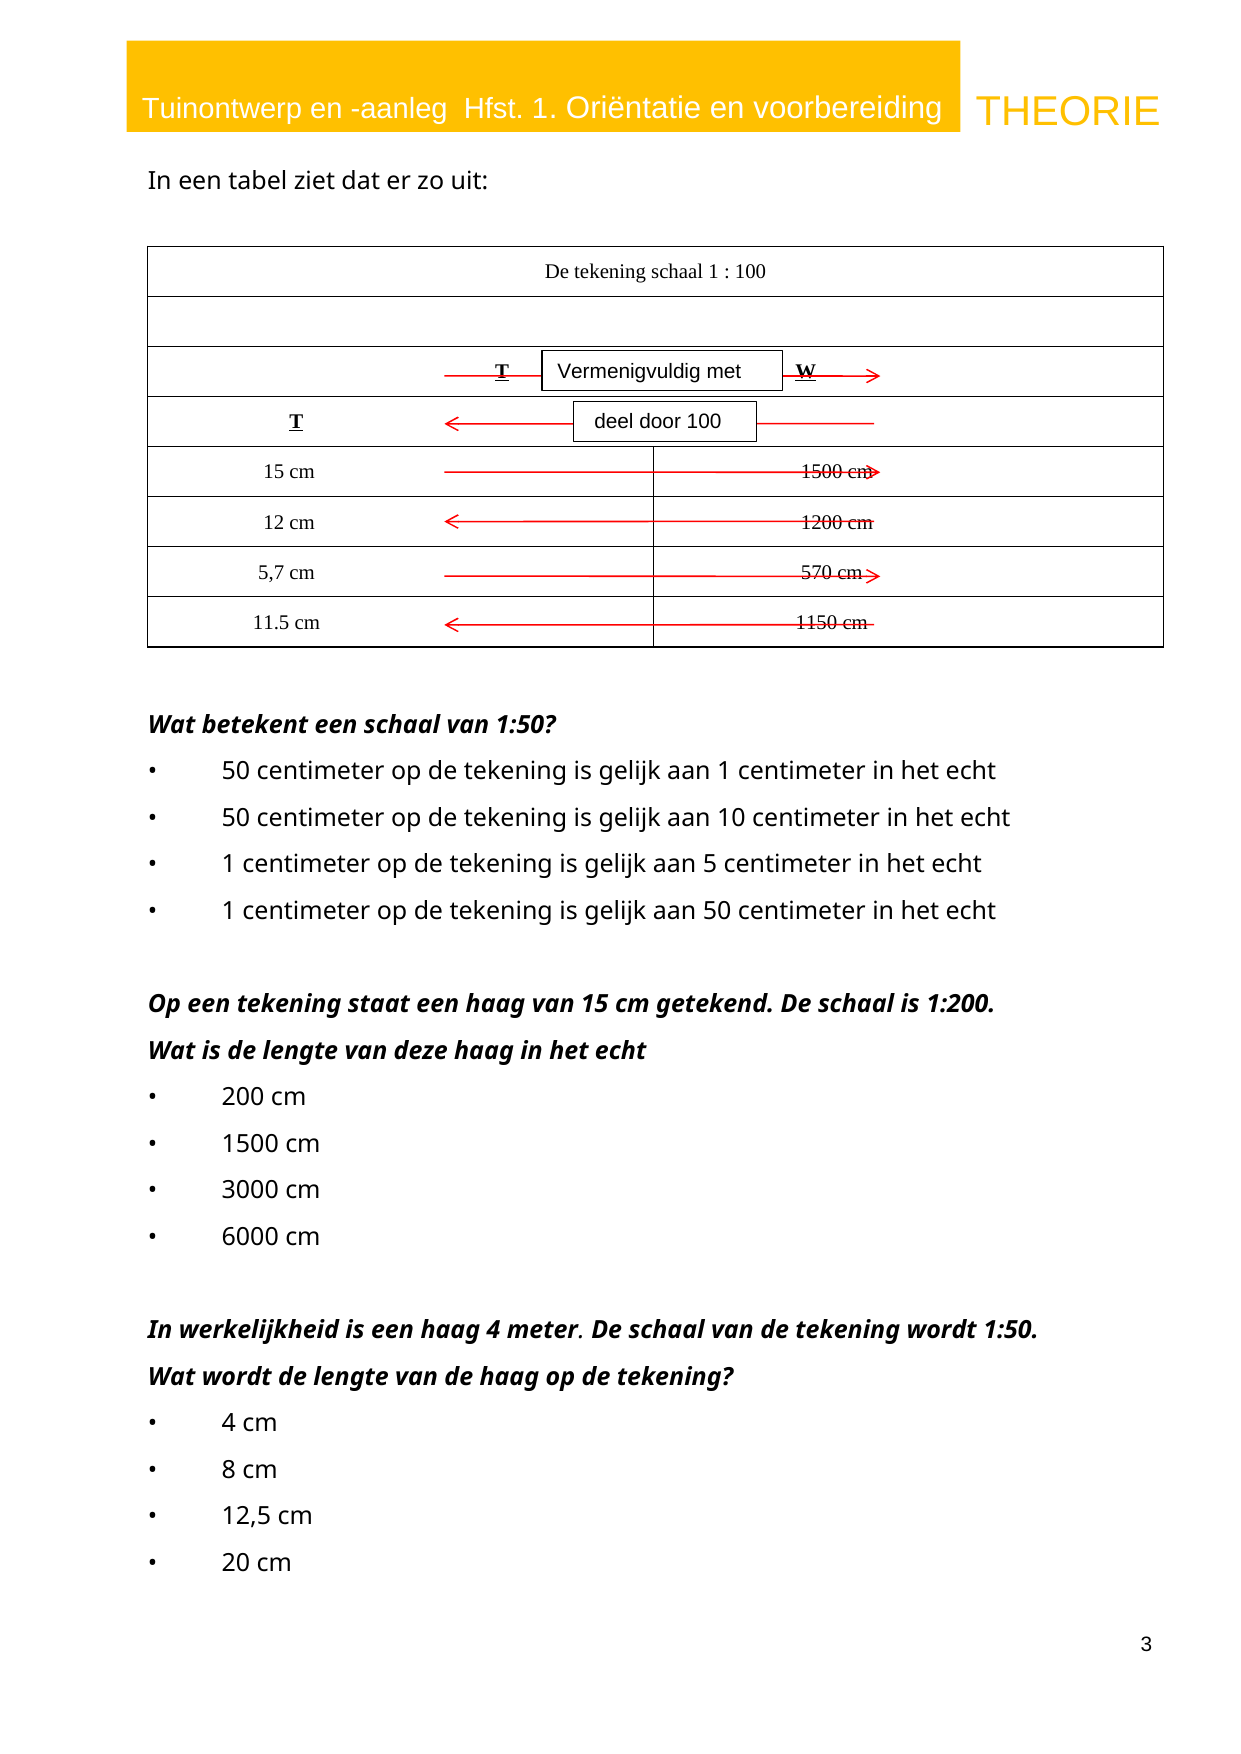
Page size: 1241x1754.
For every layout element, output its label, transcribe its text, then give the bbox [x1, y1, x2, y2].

list 4 cm [148, 1405, 1152, 1439]
table_cell [148, 297, 1163, 346]
table_cell 570 cm [654, 547, 1163, 596]
list 1 centimeter op de tekening is gelijk aan 50 centimeter in het echt [148, 893, 1152, 927]
list 50 centimeter op de tekening is gelijk aan 10 centimeter in het echt [148, 799, 1152, 834]
list 6000 cm [148, 1219, 1152, 1253]
list 50 centimeter op de tekening is gelijk aan 1 centimeter in het echt [148, 753, 1152, 787]
text Wat is de lengte van deze haag in het echt [148, 1032, 1152, 1066]
text In een tabel ziet dat er zo uit: [148, 162, 1152, 197]
list 200 cm [148, 1079, 1152, 1113]
list 3000 cm [148, 1172, 1152, 1206]
list 8 cm [148, 1451, 1152, 1486]
list 1500 cm [148, 1126, 1152, 1159]
table_cell 11.5 cm [148, 597, 653, 646]
table_cell T W [148, 347, 1163, 396]
table_cell 1150 cm [654, 597, 1163, 646]
table_cell 1500 cm [654, 447, 1163, 496]
list 12,5 cm [148, 1498, 1152, 1532]
text Op een tekening staat een haag van 15 cm getekend. De schaal is 1:200. [148, 986, 1152, 1020]
list 20 cm [148, 1544, 1152, 1579]
list 1 centimeter op de tekening is gelijk aan 5 centimeter in het echt [148, 846, 1152, 880]
table_cell T W [148, 397, 1163, 446]
table_cell 1200 cm [654, 497, 1163, 546]
table_cell 12 cm [148, 497, 653, 546]
text Wat betekent een schaal van 1:50? [148, 706, 1152, 741]
table_cell 15 cm [148, 447, 653, 496]
table_header De tekening schaal 1 : 100 [148, 247, 1163, 296]
text In werkelijkheid is een haag 4 meter. De schaal van de tekening wordt 1:50. [148, 1312, 1152, 1346]
text Wat wordt de lengte van de haag op de tekening? [148, 1358, 1152, 1392]
table_cell 5,7 cm [148, 547, 653, 596]
